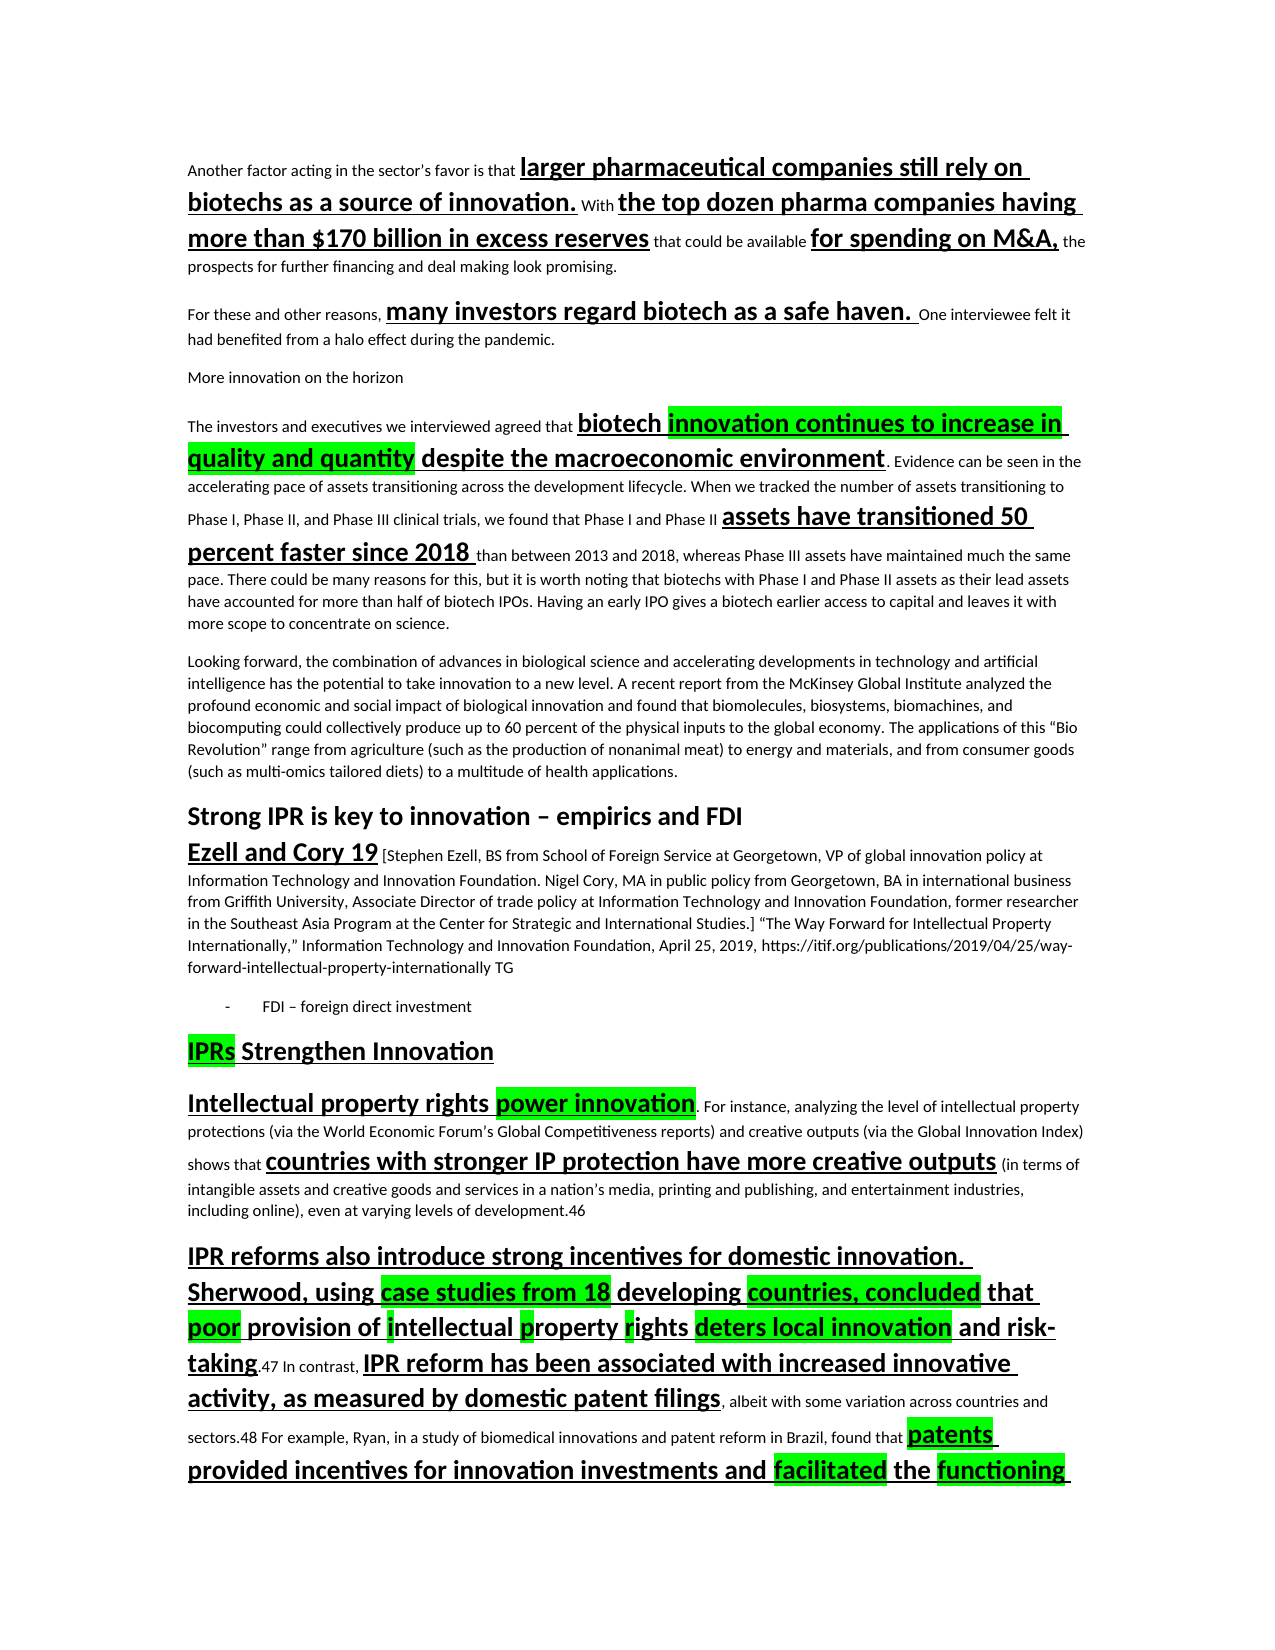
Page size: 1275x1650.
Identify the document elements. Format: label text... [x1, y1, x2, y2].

subtitle Strong IPR is key to innovation – empirics and FDI [187, 799, 1087, 833]
text Another factor acting in the sector’s favor is that larger pharmaceutical companies still rely on biotechs as a source of innovation. With the top dozen pharma companies having more than $170 billion in excess reserves that could be available for spending on M&A, the prospects for further financing and deal making look promising. [187, 150, 1087, 276]
text For these and other reasons, many investors regard biotech as a safe haven. One interviewee felt it had benefited from a halo effect during the pandemic. [187, 294, 1087, 349]
text Looking forward, the combination of advances in biological science and accelerating developments in technology and artificial intelligence has the potential to take innovation to a new level. A recent report from the McKinsey Global Institute analyzed the profound economic and social impact of biological innovation and found that biomolecules, biosystems, biomachines, and biocomputing could collectively produce up to 60 percent of the physical inputs to the global economy. The applications of this “Bio Revolution” range from agriculture (such as the production of nonanimal meat) to energy and materials, and from consumer goods (such as multi-omics tailored diets) to a multitude of health applications. [187, 652, 1087, 781]
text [187, 1239, 1087, 1486]
text The investors and executives we interviewed agreed that biotech innovation continues to increase in quality and quantity despite the macroeconomic environment. Evidence can be seen in the accelerating pace of assets transitioning across the development lifecycle. When we tracked the number of assets transitioning to Phase I, Phase II, and Phase III clinical trials, we found that Phase I and Phase II assets have transitioned 50 percent faster since 2018 than between 2013 and 2018, whereas Phase III assets have maintained much the same pace. There could be many reasons for this, but it is worth noting that biotechs with Phase I and Phase II assets as their lead assets have accounted for more than half of biotech IPOs. Having an early IPO gives a biotech earlier access to capital and leaves it with more scope to concentrate on science. [187, 406, 1087, 633]
text Intellectual property rights power innovation. For instance, analyzing the level of intellectual property protections (via the World Economic Forum’s Global Competitiveness reports) and creative outputs (via the Global Innovation Index) shows that countries with stronger IP protection have more creative outputs (in terms of intangible assets and creative goods and services in a nation’s media, printing and publishing, and entertainment industries, including online), even at varying levels of development.46 [187, 1087, 1087, 1221]
text Ezell and Cory 19 [Stephen Ezell, BS from School of Foreign Service at Georgetown, VP of global innovation policy at Information Technology and Innovation Foundation. Nigel Cory, MA in public policy from Georgetown, BA in international business from Griffith University, Associate Director of trade policy at Information Technology and Innovation Foundation, former researcher in the Southeast Asia Program at the Center for Strategic and International Studies.] “The Way Forward for Intellectual Property Internationally,” Information Technology and Innovation Foundation, April 25, 2019, https://itif.org/publications/2019/04/25/way-forward-intellectual-property-internationally TG [187, 835, 1087, 978]
text More innovation on the horizon [187, 367, 1087, 388]
text IPRs Strengthen Innovation [235, 1034, 1087, 1067]
list FDI – foreign direct investment [225, 996, 1087, 1016]
